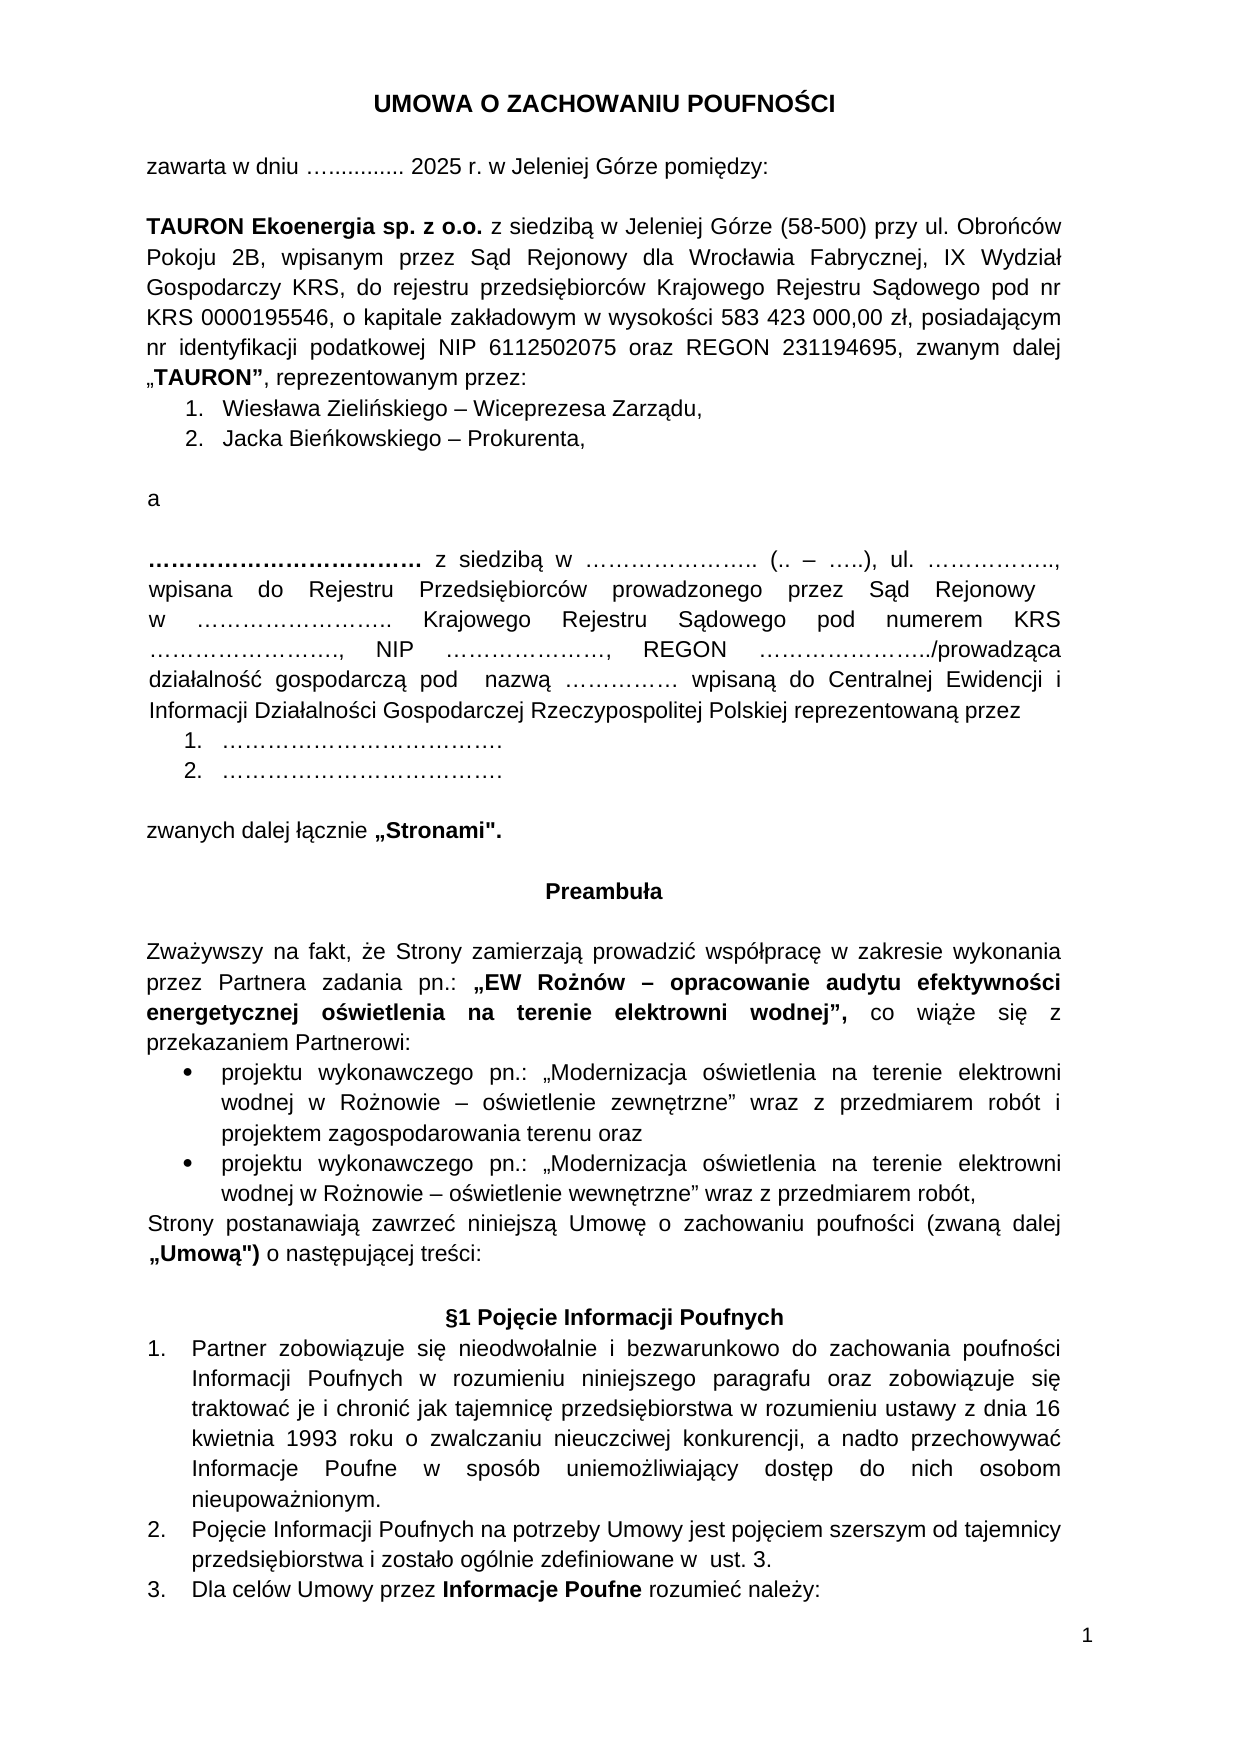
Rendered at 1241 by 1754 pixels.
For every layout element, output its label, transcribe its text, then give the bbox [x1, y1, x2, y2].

list Pojęcie Informacji Poufnych na potrzeby Umowy jest pojęciem szerszym od tajemnicy przedsiębiorstwa i zostało ogólnie zdefiniowane w ust. 3. [147, 1516, 1062, 1572]
text Strony postanawiają zawrzeć niniejszą Umowę o zachowaniu poufności (zwaną dalej „Umową") o następującej treści: [147, 1210, 1062, 1267]
list Jacka Bieńkowskiego – Prokurenta, [185, 425, 1062, 451]
text Preambuła [146, 878, 1062, 904]
list projektu wykonawczego pn.: „Modernizacja oświetlenia na terenie elektrowni wodnej w Rożnowie – oświetlenie zewnętrzne” wraz z przedmiarem robót i projektem zagospodarowania terenu oraz [183, 1059, 1062, 1146]
subtitle §1 Pojęcie Informacji Poufnych [167, 1304, 1062, 1331]
list ………………………………. [183, 757, 1062, 783]
list Partner zobowiązuje się nieodwołalnie i bezwarunkowo do zachowania poufności Informacji Poufnych w rozumieniu niniejszego paragrafu oraz zobowiązuje się traktować je i chronić jak tajemnicę przedsiębiorstwa w rozumieniu ustawy z dnia 16 kwietnia 1993 roku o zwalczaniu nieuczciwej konkurencji, a nadto przechowywać Informacje Poufne w sposób uniemożliwiający dostęp do nich osobom nieupoważnionym. [147, 1334, 1062, 1512]
list ………………………………. [183, 727, 1062, 753]
text TAURON Ekoenergia sp. z o.o. z siedzibą w Jeleniej Górze (58-500) przy ul. Obrońców Pokoju 2B, wpisanym przez Sąd Rejonowy dla Wrocławia Fabrycznej, IX Wydział Gospodarczy KRS, do rejestru przedsiębiorców Krajowego Rejestru Sądowego pod nr KRS 0000195546, o kapitale zakładowym w wysokości 583 423 000,00 zł, posiadającym nr identyfikacji podatkowej NIP 6112502075 oraz REGON 231194695, zwanym dalej „TAURON”, reprezentowanym przez: [146, 213, 1062, 391]
list Dla celów Umowy przez Informacje Poufne rozumieć należy: [147, 1576, 1062, 1603]
text ……………………………… z siedzibą w ………………….. (.. – …..), ul. …………….., wpisana do Rejestru Przedsiębiorców prowadzonego przez Sąd Rejonowy w …………………….. Krajowego Rejestru Sądowego pod numerem KRS ……………………., NIP …………………, REGON …………………../prowadząca działalność gospodarczą pod nazwą …………… wpisaną do Centralnej Ewidencji i Informacji Działalności Gospodarczej Rzeczypospolitej Polskiej reprezentowaną przez [147, 546, 1062, 723]
text zwanych dalej łącznie „Stronami". [146, 817, 1062, 844]
list Wiesława Zielińskiego – Wiceprezesa Zarządu, [185, 394, 1062, 421]
subtitle UMOWA O ZACHOWANIU POUFNOŚCI [147, 89, 1062, 118]
text Zważywszy na fakt, że Strony zamierzają prowadzić współpracę w zakresie wykonania przez Partnera zadania pn.: „EW Rożnów – opracowanie audytu efektywności energetycznej oświetlenia na terenie elektrowni wodnej”, co wiąże się z przekazaniem Partnerowi: [146, 938, 1062, 1055]
text a [147, 485, 1062, 512]
list projektu wykonawczego pn.: „Modernizacja oświetlenia na terenie elektrowni wodnej w Rożnowie – oświetlenie wewnętrzne” wraz z przedmiarem robót, [183, 1150, 1062, 1206]
text zawarta w dniu …............ 2025 r. w Jeleniej Górze pomiędzy: [146, 153, 1062, 179]
